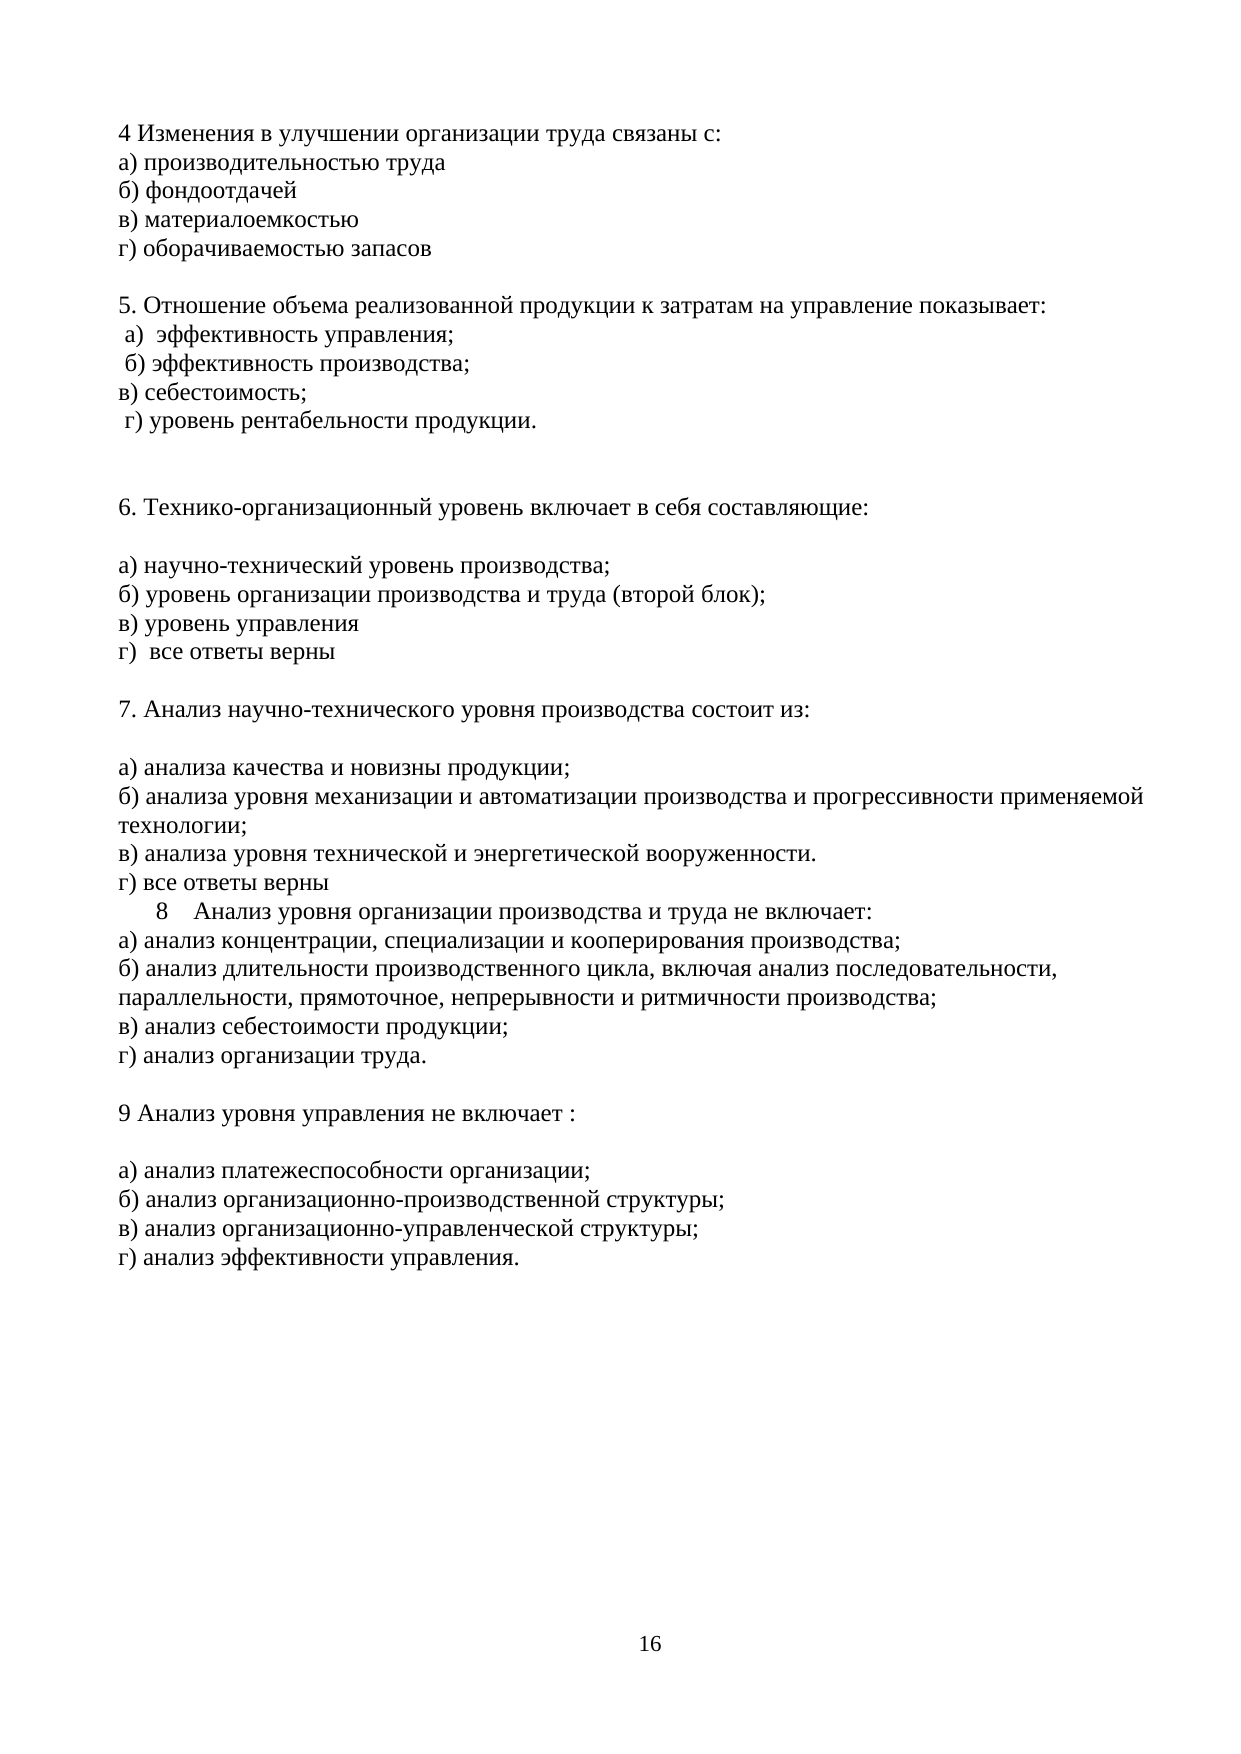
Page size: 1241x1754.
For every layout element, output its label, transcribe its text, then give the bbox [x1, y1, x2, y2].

text б) фондоотдачей [118, 176, 1181, 204]
text б) уровень организации производства и труда (второй блок); [118, 579, 1181, 608]
text в) себестоимость; [118, 377, 1181, 406]
text г) все ответы верны [118, 867, 1181, 896]
list Анализ уровня организации производства и труда не включает: [156, 896, 1181, 925]
text а) научно-технический уровень производства; [118, 550, 1181, 579]
text а) эффективность управления; [118, 319, 1181, 348]
text а) анализ платежеспособности организации; [118, 1156, 1181, 1184]
text г) оборачиваемостью запасов [118, 233, 1181, 262]
text г) все ответы верны [118, 636, 1181, 665]
text г) анализ организации труда. [118, 1040, 1181, 1068]
text г) анализ эффективности управления. [118, 1242, 1181, 1271]
text б) анализ длительности производственного цикла, включая анализ последовательности, параллельности, прямоточное, непрерывности и ритмичности производства; [118, 953, 1181, 1011]
text 7. Анализ научно-технического уровня производства состоит из: [118, 694, 1181, 723]
text 5. Отношение объема реализованной продукции к затратам на управление показывает: [118, 291, 1181, 319]
text г) уровень рентабельности продукции. [118, 406, 1181, 434]
text а) анализ концентрации, специализации и кооперирования производства; [118, 925, 1181, 953]
text в) материалоемкостью [118, 204, 1181, 233]
text а) анализа качества и новизны продукции; [118, 752, 1181, 781]
text в) уровень управления [118, 608, 1181, 636]
text а) производительностью труда [118, 147, 1181, 176]
text 9 Анализ уровня управления не включает : [118, 1098, 1181, 1126]
text 4 Изменения в улучшении организации труда связаны с: [118, 118, 1181, 147]
text в) анализ себестоимости продукции; [118, 1011, 1181, 1040]
text б) анализа уровня механизации и автоматизации производства и прогрессивности применяемой технологии; [118, 781, 1181, 838]
text б) анализ организационно-производственной структуры; [118, 1184, 1181, 1213]
text 6. Технико-организационный уровень включает в себя составляющие: [118, 492, 1181, 521]
text в) анализ организационно-управленческой структуры; [118, 1213, 1181, 1242]
text в) анализа уровня технической и энергетической вооруженности. [118, 838, 1181, 867]
text б) эффективность производства; [118, 348, 1181, 377]
